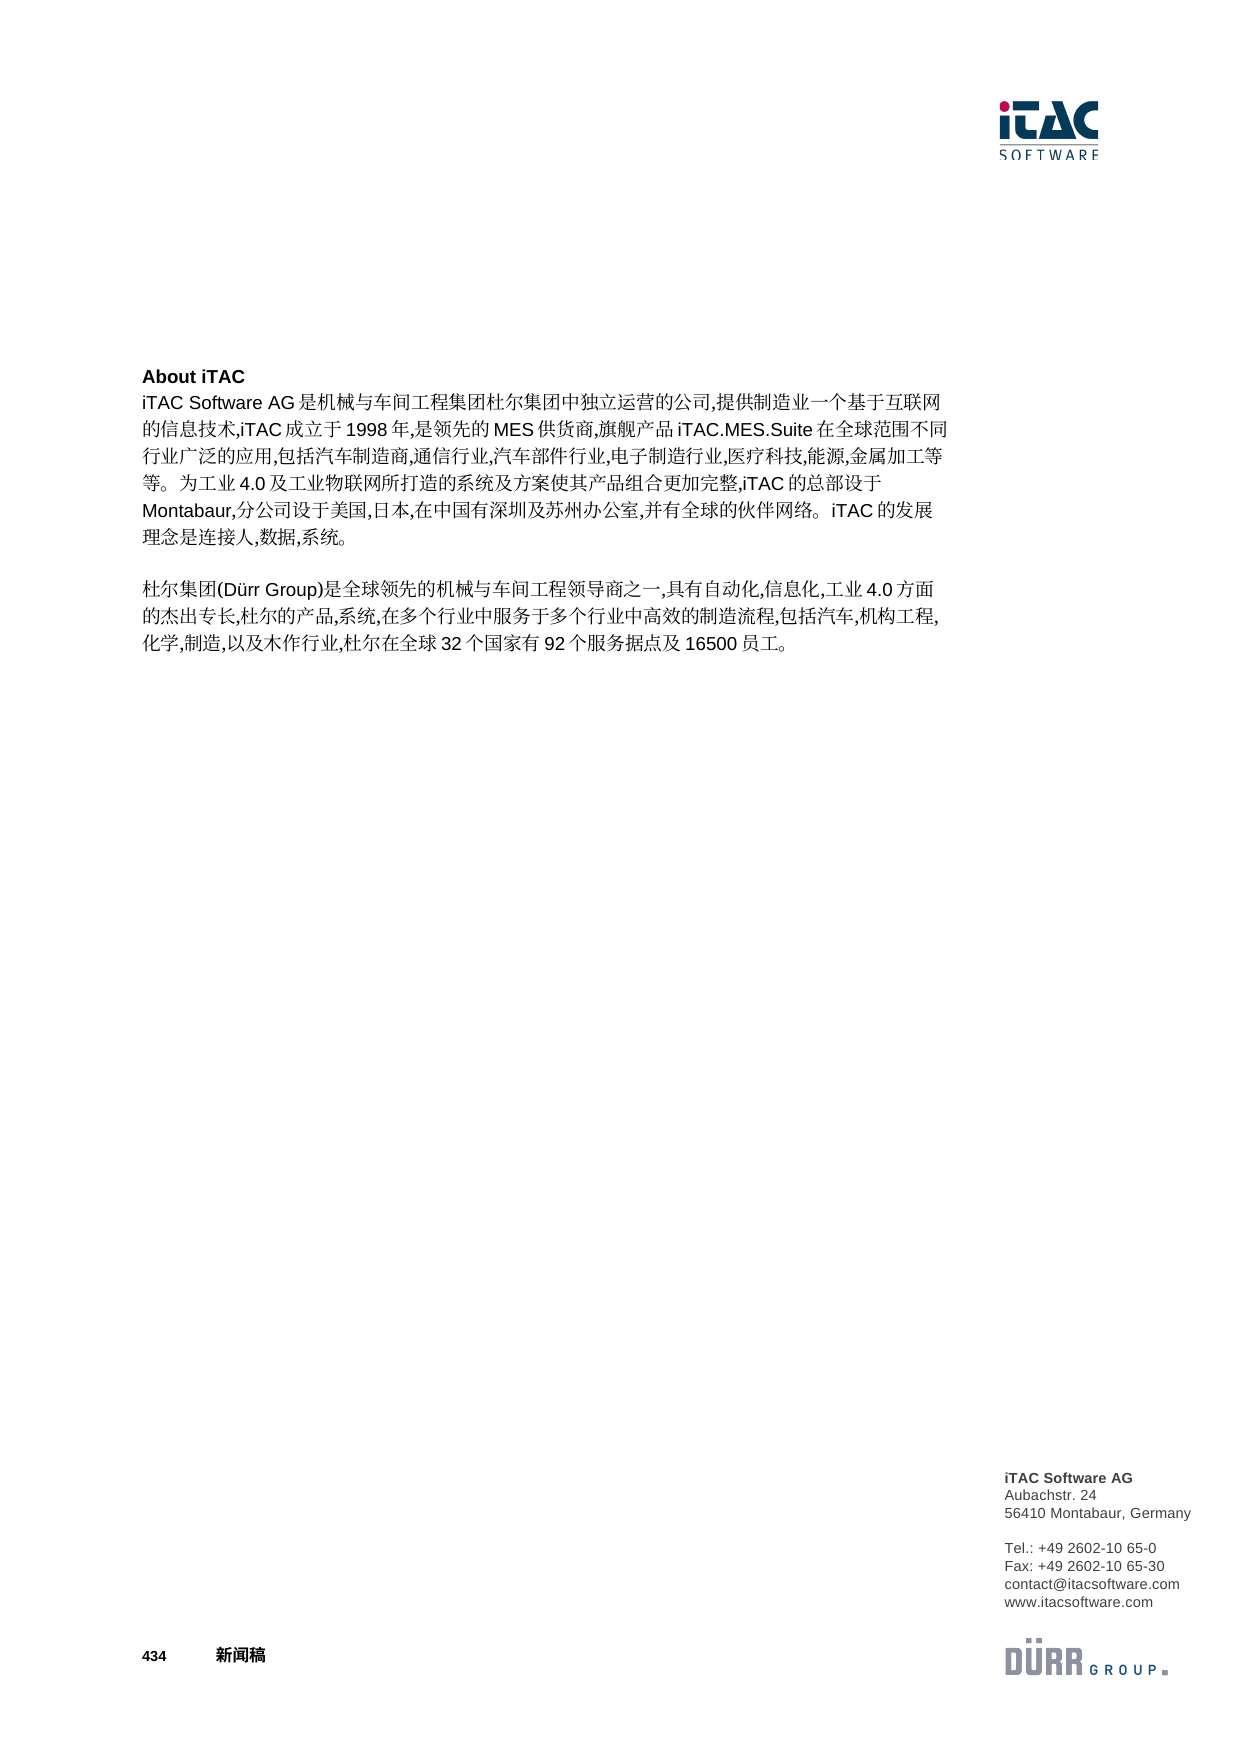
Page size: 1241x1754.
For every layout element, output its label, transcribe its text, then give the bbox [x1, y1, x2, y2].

list 杜尔集团(Dürr Group)是全球领先的机械与车间工程领导商之一,具有自动化,信息化,工业4.0方面的杰出专长,杜尔的产品,系统,在多个行业中服务于多个行业中高效的制造流程,包括汽车,机构工程,化学,制造,以及木作行业,杜尔在全球32个国家有92个服务据点及16500员工。 [142, 575, 951, 656]
text About iTAC [142, 366, 951, 388]
list iTAC Software AG是机械与车间工程集团杜尔集团中独立运营的公司,提供制造业一个基于互联网的信息技术,iTAC成立于1998年,是领先的MES供货商,旗舰产品iTAC.MES.Suite在全球范围不同行业广泛的应用,包括汽车制造商,通信行业,汽车部件行业,电子制造行业,医疗科技,能源,金属加工等等。为工业4.0及工业物联网所打造的系统及方案使其产品组合更加完整,iTAC的总部设于 Montabaur,分公司设于美国,日本,在中国有深圳及苏州办公室,并有全球的伙伴网络。iTAC的发展理念是连接人,数据,系统。 [142, 388, 951, 549]
